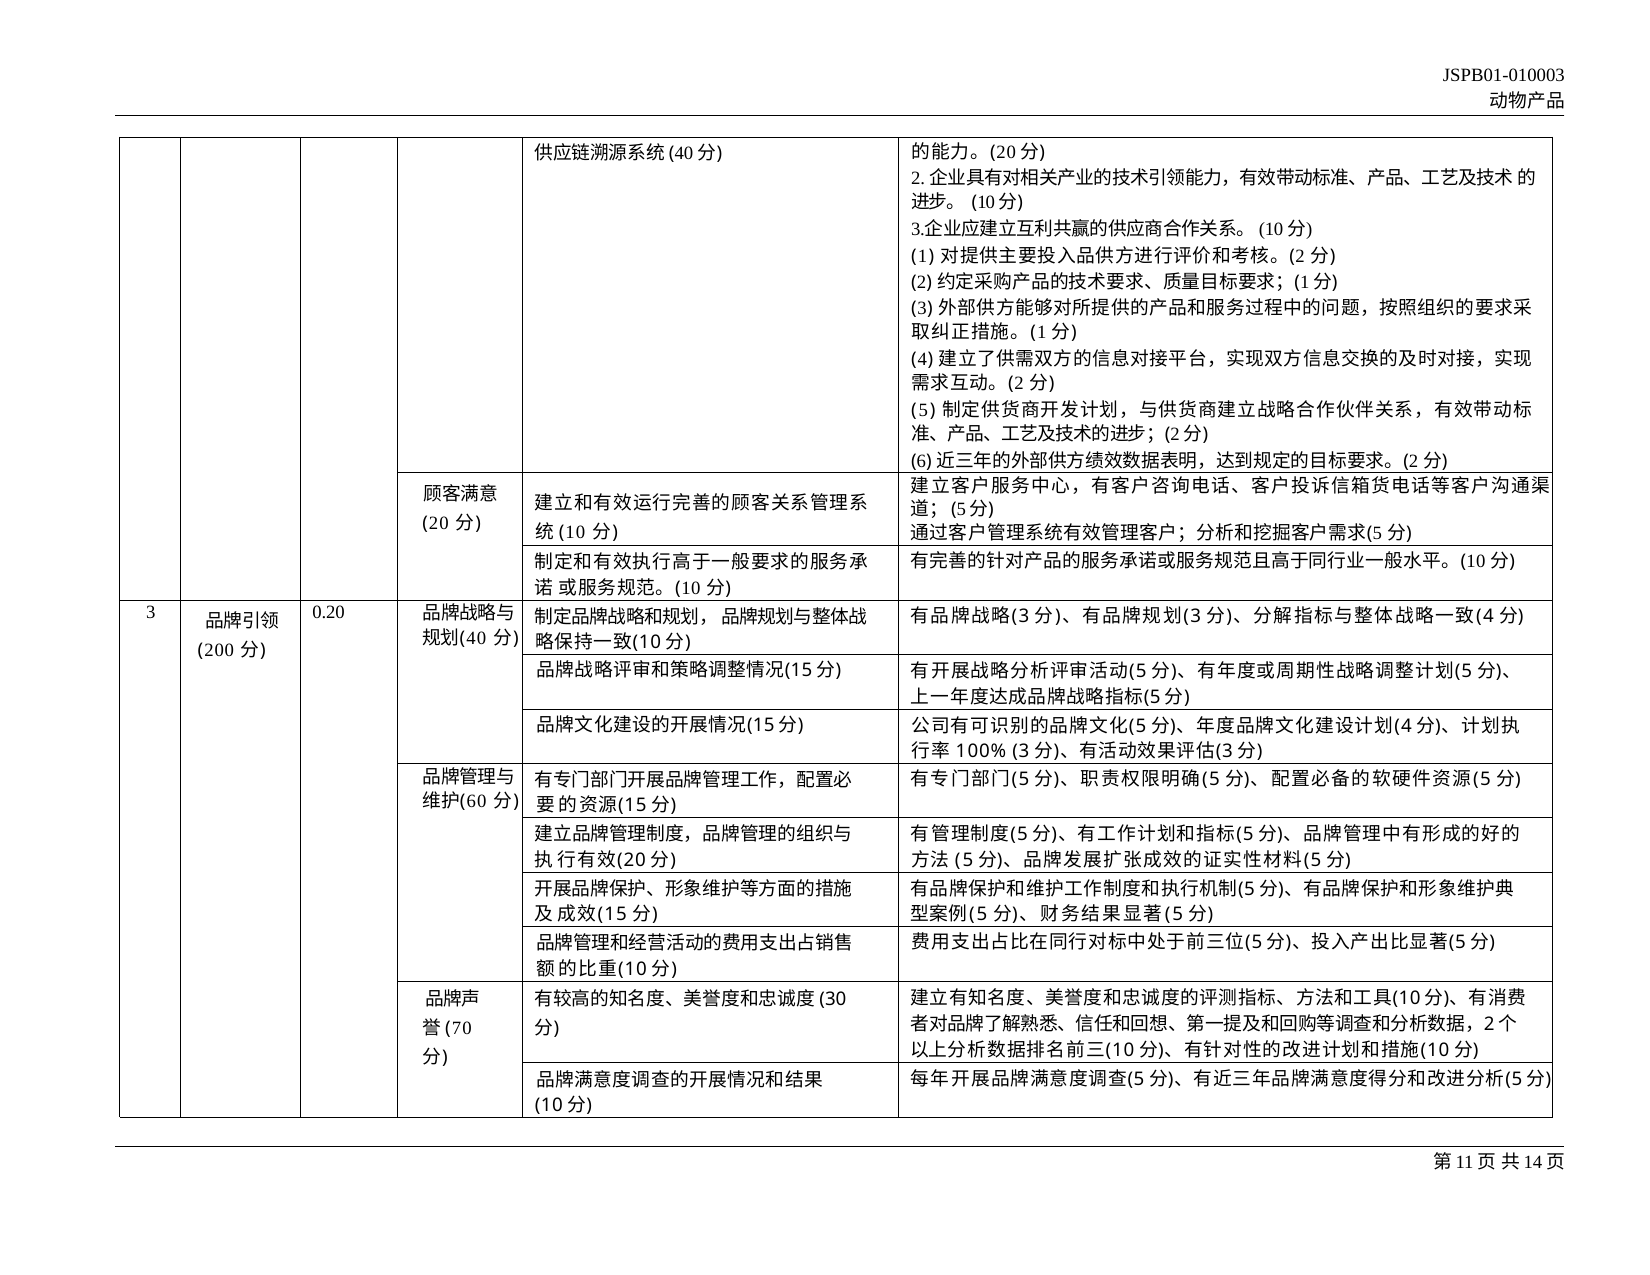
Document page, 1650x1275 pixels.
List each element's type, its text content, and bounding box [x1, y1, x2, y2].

table_cell 建立客户服务中心，有客户咨询电话、客户投诉信箱货电话等客户沟通渠 道； (5 分) 通过客户管理系统有效管理客户；分析和挖掘客户需求(5 分) [899, 473, 1552, 545]
table_cell 有品牌战略(3分)、有品牌规划(3分)、分解指标与整体战略一致(4分) [899, 601, 1552, 654]
table_cell 制定品牌战略和规划， 品牌规划与整体战 略保持一致(10分) [523, 601, 898, 654]
table_cell 每年开展品牌满意度调查(5分)、有近三年品牌满意度得分和改进分析(5分) [899, 1063, 1552, 1117]
table_cell 建立有知名度、美誉度和忠诚度的评测指标、方法和工具(10分)、有消费者对品牌了解熟悉、信任和回想、第一提及和回购等调查和分析数据，2个以上分析数据排名前三(10分)、有针对性的改进计划和措施(10分) [899, 982, 1552, 1062]
table_header 的能力。(20分) 2. 企业具有对相关产业的技术引领能力，有效带动标准、产品、工艺及技术 的进步。 (10 分) 3.企业应建立互利共赢的供应商合作关系。 (10 分) (1) 对提供主要投入品供方进行评价和考核。(2 分) (2) 约定采购产品的技术要求、质量目标要求；(1分) (3) 外部供方能够对所提供的产品和服务过程中的问题，按照组织的要求采 取纠正措施。(1分) (4) 建立了供需双方的信息对接平台，实现双方信息交换的及时对接，实现 需求互动。(2 分) (5) 制定供货商开发计划，与供货商建立战略合作伙伴关系，有效带动标 准、产品、工艺及技术的进步；(2 分) (6) 近三年的外部供方绩效数据表明，达到规定的目标要求。(2 分) [899, 138, 1552, 472]
table_cell 建立品牌管理制度，品牌管理的组织与执 行有效(20分) [523, 818, 898, 872]
table_header 供应链溯源系统 (40 分) [523, 138, 898, 472]
table_header [181, 138, 300, 599]
table_cell 3 [120, 601, 180, 1117]
table_cell 费用支出占比在同行对标中处于前三位(5分)、投入产出比显著(5分) [899, 927, 1552, 981]
table_cell 品牌声誉 (70 分) [398, 982, 522, 1117]
table_cell 品牌满意度调查的开展情况和结果(10 分) [523, 1063, 898, 1117]
table_cell 品牌战略与 规划(40 分) [398, 601, 522, 763]
table_cell 品牌引领 (200 分) [181, 601, 300, 1117]
table_cell 制定和有效执行高于一般要求的服务承诺 或服务规范。(10 分) [523, 546, 898, 599]
table_cell 有管理制度(5分)、有工作计划和指标(5分)、品牌管理中有形成的好的方法 (5分)、品牌发展扩张成效的证实性材料(5分) [899, 818, 1552, 872]
table_cell 建立和有效运行完善的顾客关系管理系统 (10 分) [523, 473, 898, 545]
table_cell 品牌战略评审和策略调整情况(15分) [523, 655, 898, 708]
table_cell 公司有可识别的品牌文化(5分)、年度品牌文化建设计划(4分)、计划执行率 100% (3分)、有活动效果评估(3分) [899, 710, 1552, 763]
table_cell 有开展战略分析评审活动(5分)、有年度或周期性战略调整计划(5分)、上一年度达成品牌战略指标(5分) [899, 655, 1552, 708]
table_cell 有品牌保护和维护工作制度和执行机制(5分)、有品牌保护和形象维护典型案例(5分)、财务结果显著(5分) [899, 873, 1552, 926]
table_cell 开展品牌保护、形象维护等方面的措施及 成效(15分) [523, 873, 898, 926]
table_cell 0.20 [301, 601, 397, 1117]
table_cell 品牌管理和经营活动的费用支出占销售额 的比重(10分) [523, 927, 898, 981]
table_cell 有完善的针对产品的服务承诺或服务规范且高于同行业一般水平。(10 分) [899, 546, 1552, 599]
table_cell 品牌文化建设的开展情况(15分) [523, 710, 898, 763]
table_header [120, 138, 180, 599]
table_header [301, 138, 397, 599]
table_header [398, 138, 522, 472]
table_cell 有专门部门(5分)、职责权限明确(5分)、配置必备的软硬件资源(5分) [899, 764, 1552, 817]
table_cell 品牌管理与 维护(60 分) [398, 764, 522, 981]
table_cell 有专门部门开展品牌管理工作，配置必要 的资源(15分) [523, 764, 898, 817]
table_cell 有较高的知名度、美誉度和忠诚度 (30 分) [523, 982, 898, 1062]
table_cell 顾客满意 (20 分) [398, 473, 522, 599]
